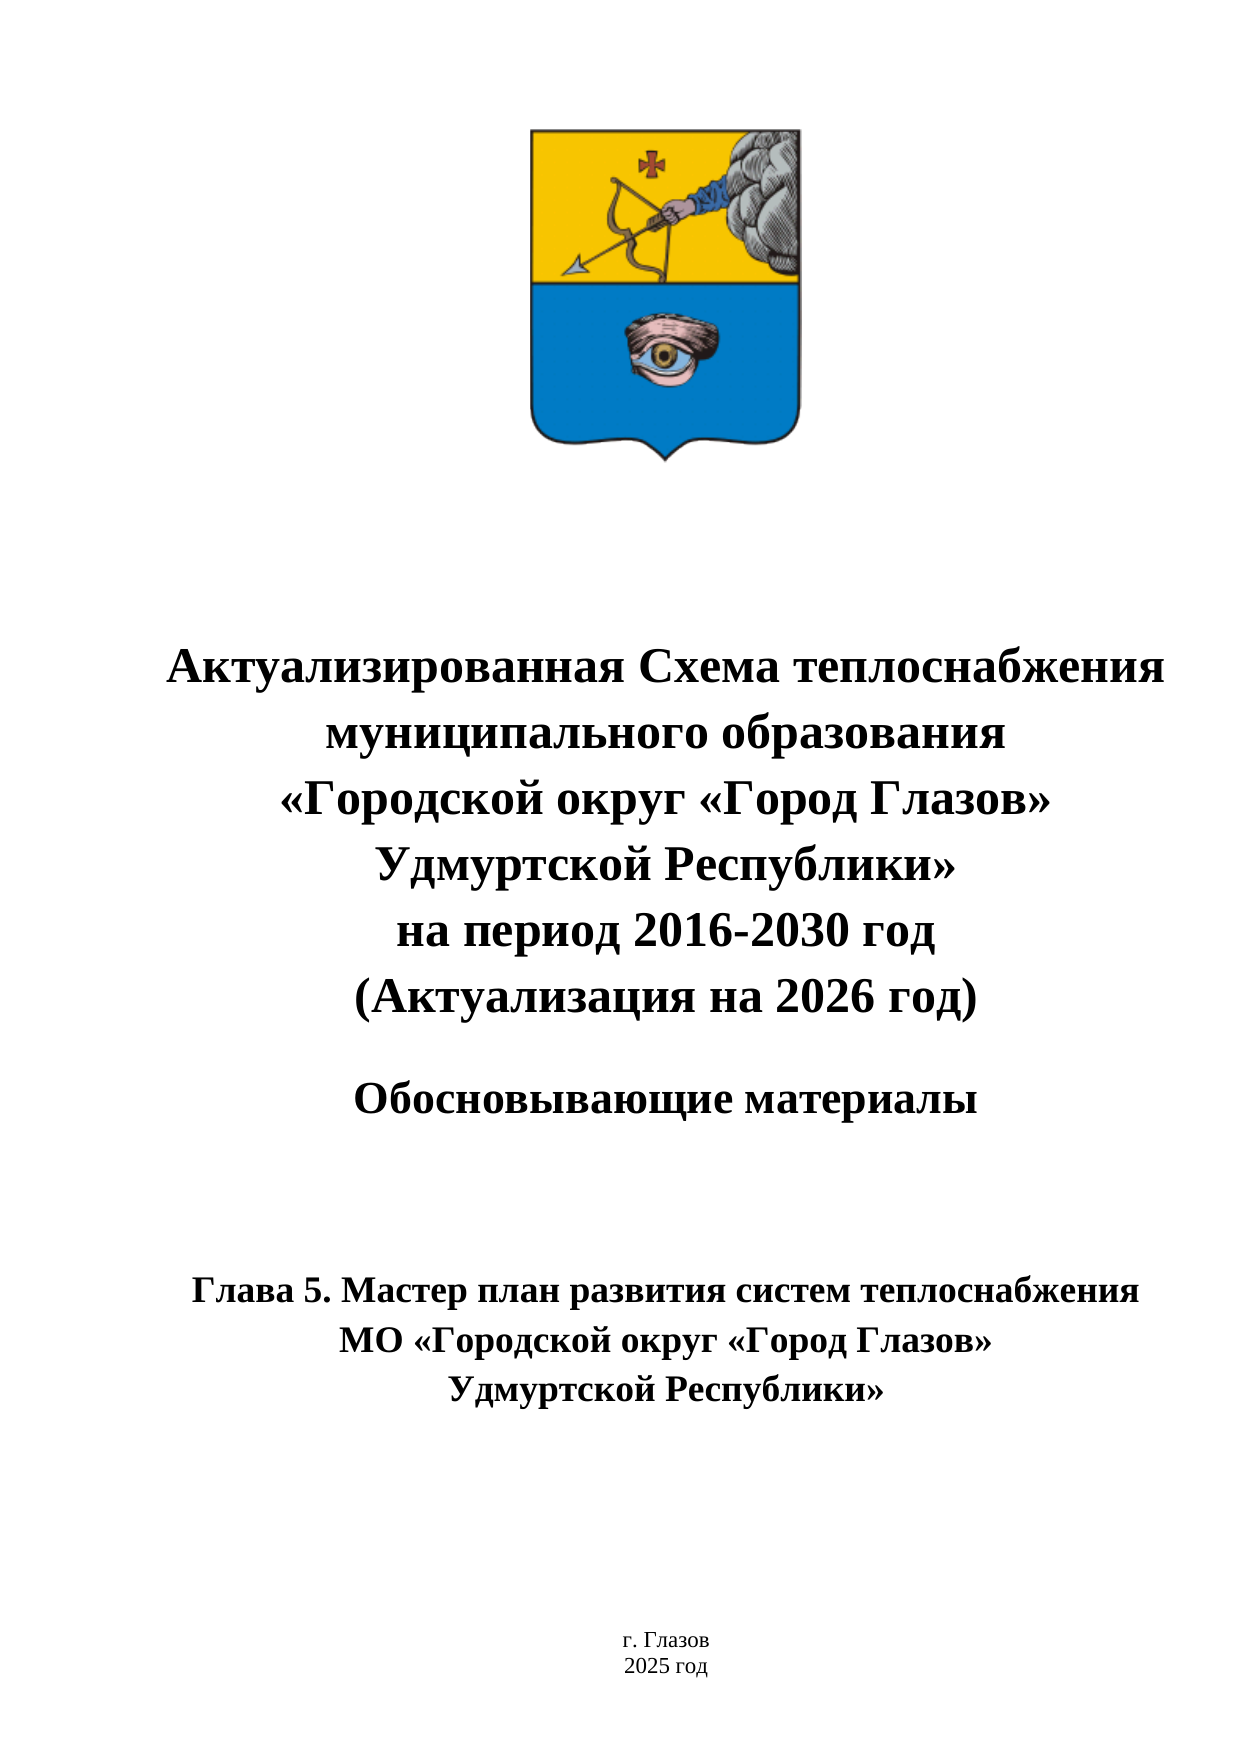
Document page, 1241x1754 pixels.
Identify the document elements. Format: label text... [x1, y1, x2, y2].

text муниципального образования [154, 702, 1178, 759]
text Глава 5. Мастер план развития систем теплоснабжения МО «Городской округ «Город Глазов» [154, 1268, 1178, 1360]
text на период 2016-2030 год [154, 900, 1178, 958]
text Удмуртской Республики» [154, 1367, 1178, 1410]
picture [530, 129, 802, 463]
text (Актуализация на 2026 год) [154, 966, 1178, 1024]
text Обосновывающие материалы [154, 1071, 1178, 1123]
text Актуализированная Схема теплоснабжения [154, 636, 1178, 693]
text «Городской округ «Город Глазов» Удмуртской Республики» [154, 768, 1178, 892]
